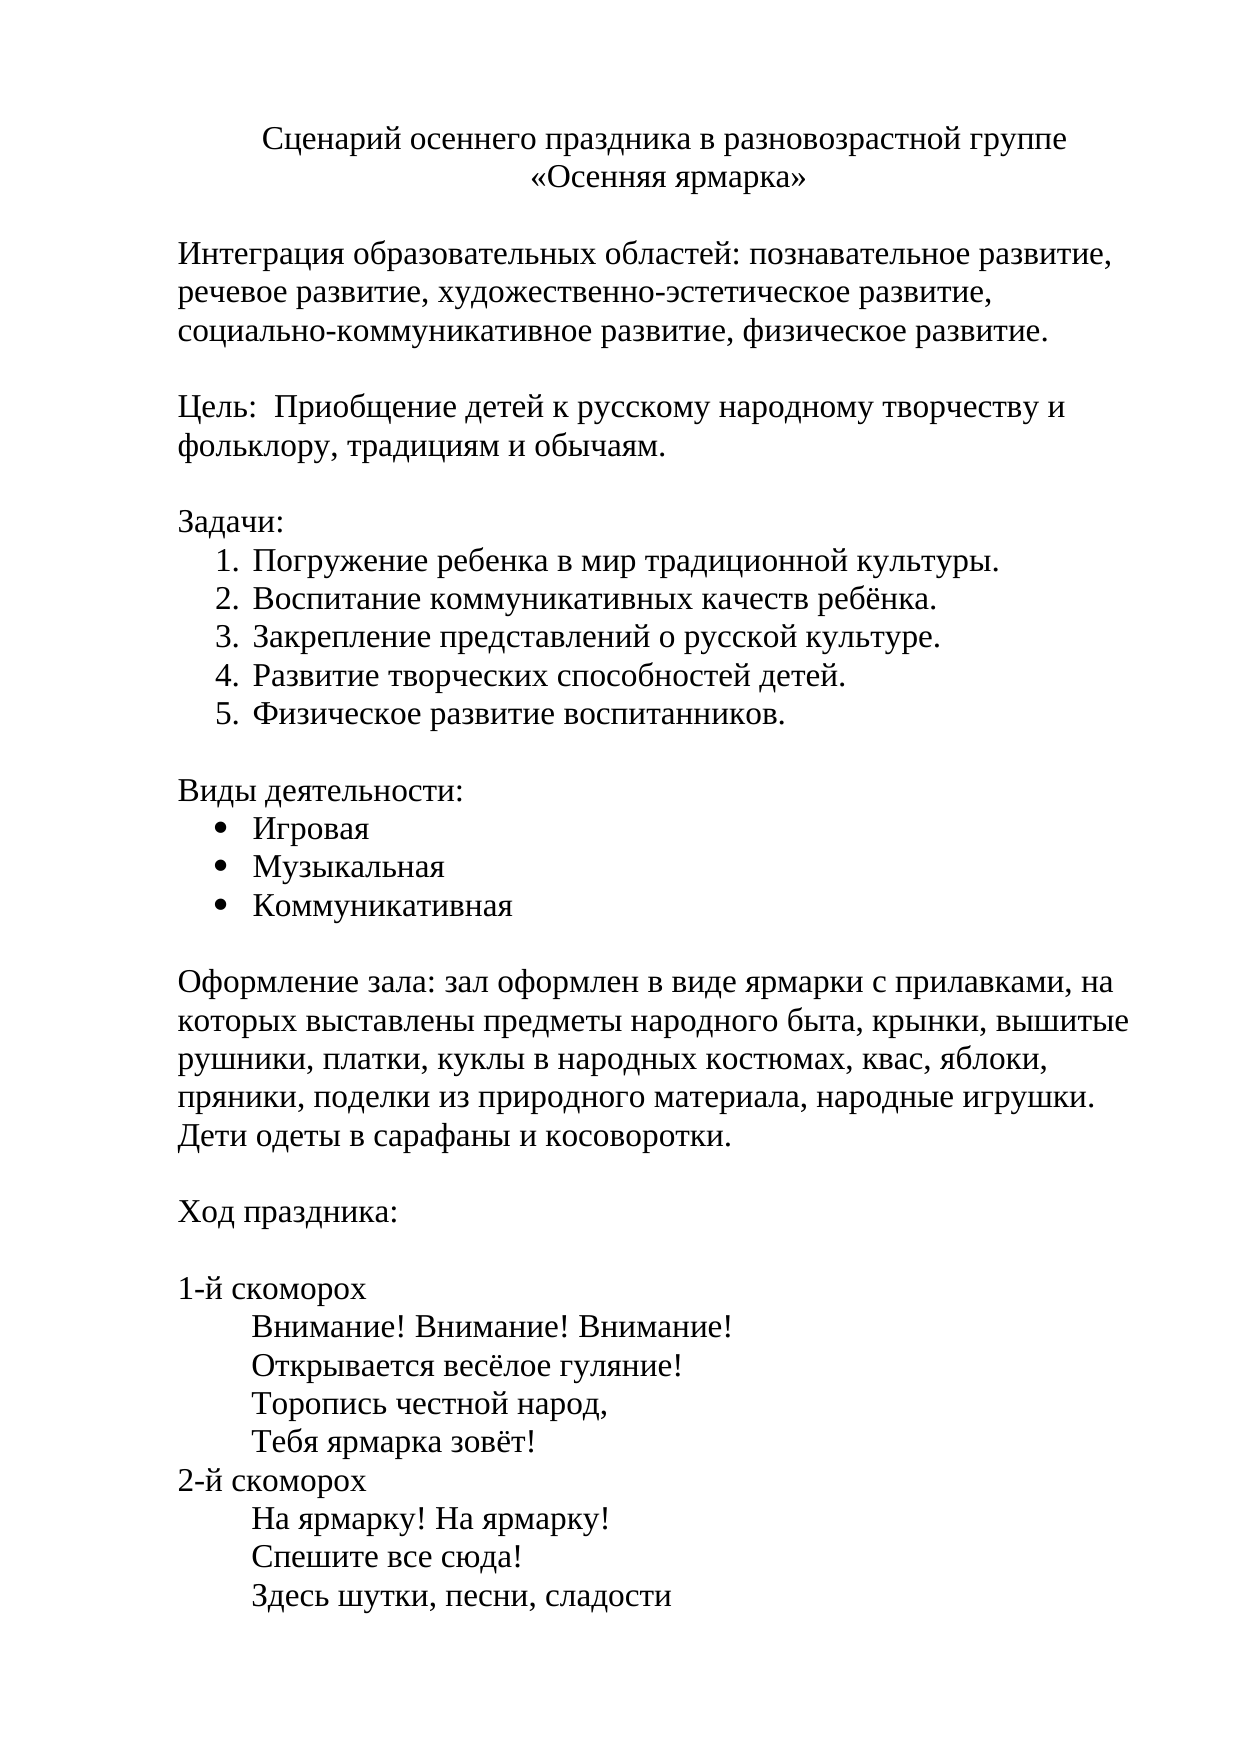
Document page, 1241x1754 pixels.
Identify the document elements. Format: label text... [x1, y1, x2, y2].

list Погружение ребенка в мир традиционной культуры. [215, 540, 1152, 578]
text Дети одеты в сарафаны и косоворотки. [177, 1115, 1152, 1153]
text Оформление зала: зал оформлен в виде ярмарки с прилавками, на которых выставлены предметы народного быта, крынки, вышитые рушники, платки, куклы в народных костюмах, квас, яблоки, пряники, поделки из природного материала, народные игрушки. [177, 961, 1152, 1115]
text 2-й скоморох [177, 1460, 1152, 1498]
list Воспитание коммуникативных качеств ребёнка. [215, 578, 1152, 616]
text Ход праздника: [177, 1191, 1152, 1230]
text Тебя ярмарка зовёт! [251, 1421, 1152, 1460]
text Задачи: [177, 501, 1152, 540]
list Коммуникативная [215, 885, 1152, 923]
text Внимание! Внимание! Внимание! [251, 1306, 1152, 1345]
text Торопись честной народ, [251, 1383, 1152, 1421]
list Закрепление представлений о русской культуре. [215, 616, 1152, 655]
list Музыкальная [215, 846, 1152, 885]
text Спешите все сюда! [251, 1536, 1152, 1575]
list Развитие творческих способностей детей. [215, 655, 1152, 693]
list Физическое развитие воспитанников. [215, 693, 1152, 731]
text Цель: Приобщение детей к русскому народному творчеству и фольклору, традициям и обычаям. [177, 386, 1152, 463]
list Игровая [215, 808, 1152, 846]
text Интеграция образовательных областей: познавательное развитие, речевое развитие, художественно-эстетическое развитие, социально-коммуникативное развитие, физическое развитие. [177, 233, 1152, 348]
text «Осенняя ярмарка» [177, 156, 1152, 195]
text Открывается весёлое гуляние! [251, 1345, 1152, 1383]
text На ярмарку! На ярмарку! [251, 1498, 1152, 1536]
text Здесь шутки, песни, сладости [251, 1575, 1152, 1613]
text Виды деятельности: [177, 770, 1152, 808]
text 1-й скоморох [177, 1268, 1152, 1306]
text Сценарий осеннего праздника в разновозрастной группе [177, 118, 1152, 156]
